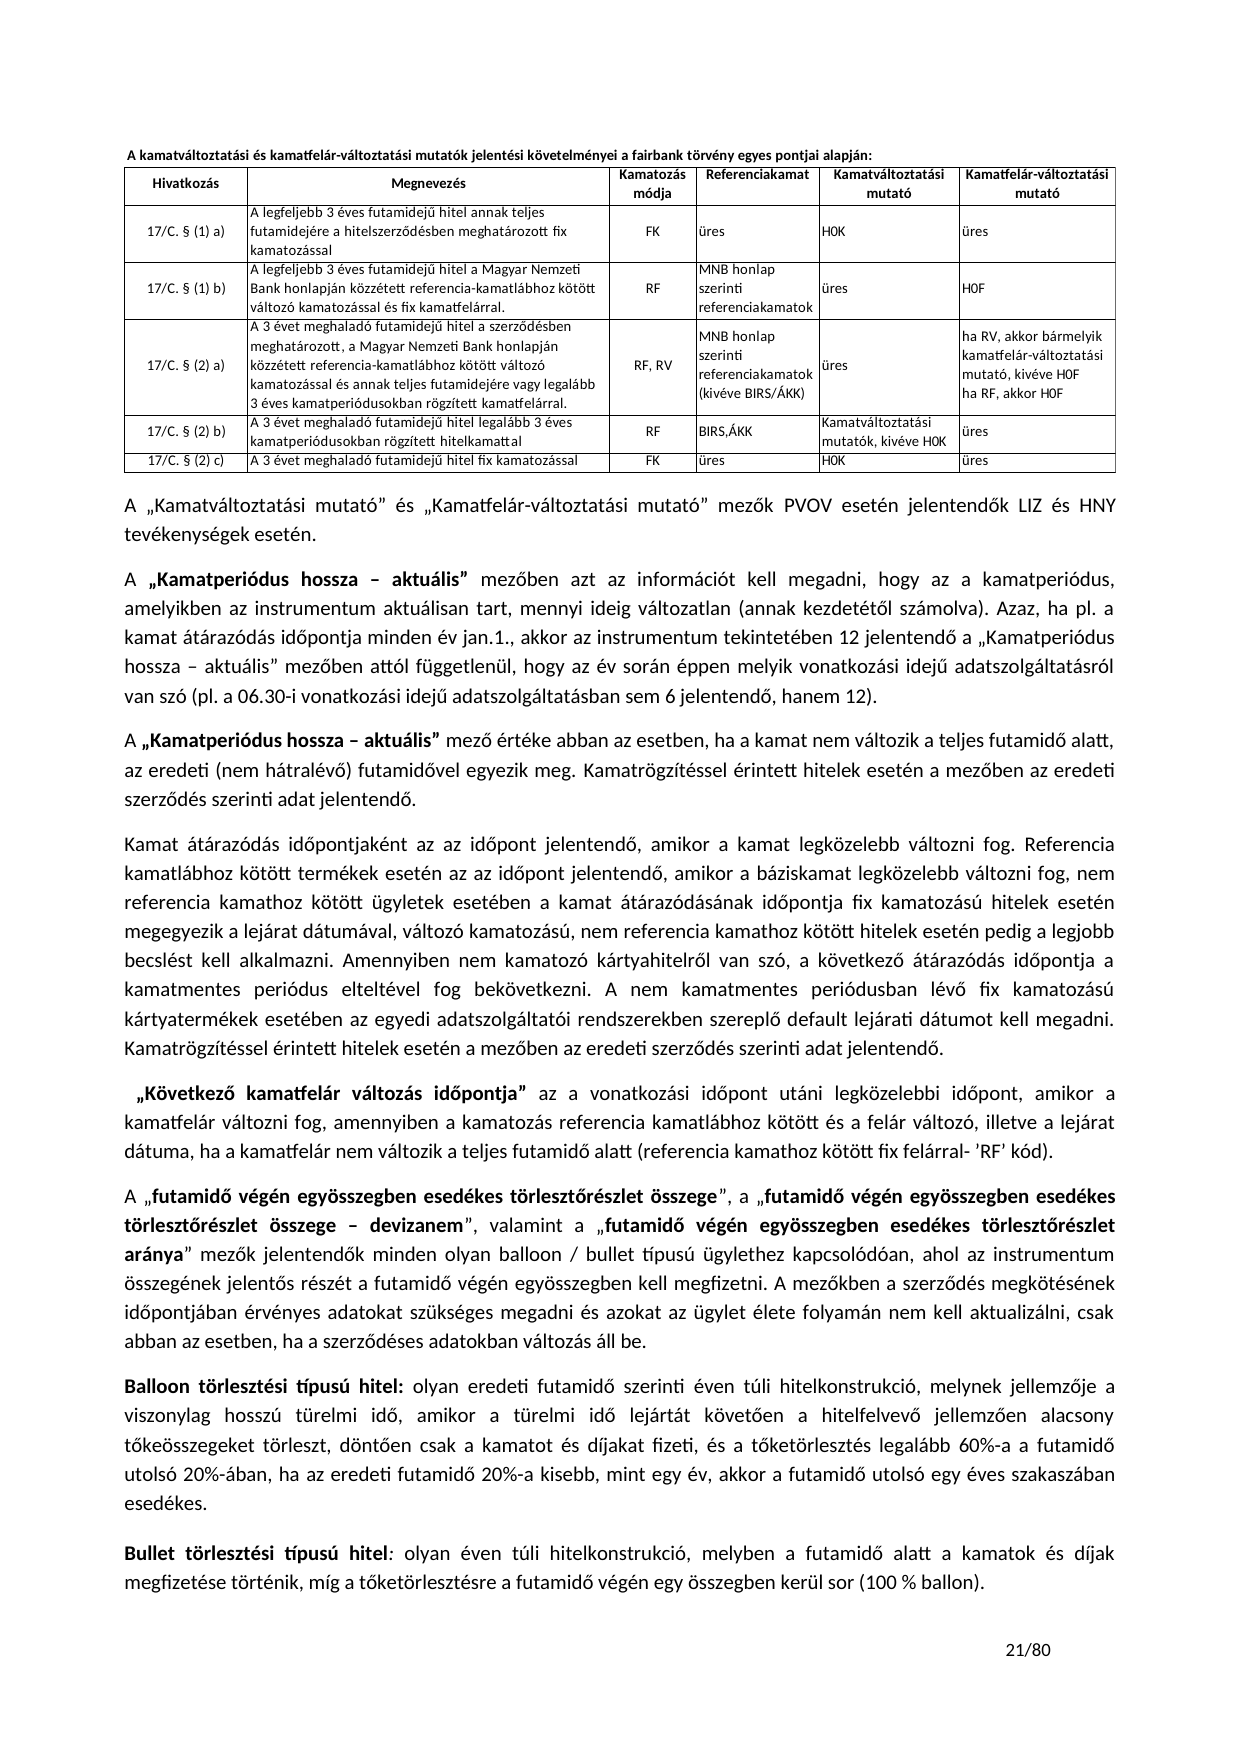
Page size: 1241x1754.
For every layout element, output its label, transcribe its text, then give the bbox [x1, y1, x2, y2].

text A „Kamatperiódus hossza – aktuális” mező értéke abban az esetben, ha a kamat nem változik a teljes futamidő alatt, az eredeti (nem hátralévő) futamidővel egyezik meg. Kamatrögzítéssel érintett hitelek esetén a mezőben az eredeti szerződés szerinti adat jelentendő. [124, 728, 1116, 811]
text „Következő kamatfelár változás időpontja” az a vonatkozási időpont utáni legközelebbi időpont, amikor a kamatfelár változni fog, amennyiben a kamatozás referencia kamatlábhoz kötött és a felár változó, illetve a lejárat dátuma, ha a kamatfelár nem változik a teljes futamidő alatt (referencia kamathoz kötött fix felárral- ’RF’ kód). [124, 1080, 1116, 1163]
text Kamat átárazódás időpontjaként az az időpont jelentendő, amikor a kamat legközelebb változni fog. Referencia kamatlábhoz kötött termékek esetén az az időpont jelentendő, amikor a báziskamat legközelebb változni fog, nem referencia kamathoz kötött ügyletek esetében a kamat átárazódásának időpontja fix kamatozású hitelek esetén megegyezik a lejárat dátumával, változó kamatozású, nem referencia kamathoz kötött hitelek esetén pedig a legjobb becslést kell alkalmazni. Amennyiben nem kamatozó kártyahitelről van szó, a következő átárazódás időpontja a kamatmentes periódus elteltével fog bekövetkezni. A nem kamatmentes periódusban lévő fix kamatozású kártyatermékek esetében az egyedi adatszolgáltatói rendszerekben szereplő default lejárati dátumot kell megadni. Kamatrögzítéssel érintett hitelek esetén a mezőben az eredeti szerződés szerinti adat jelentendő. [124, 831, 1116, 1060]
text A „Kamatperiódus hossza – aktuális” mezőben azt az információt kell megadni, hogy az a kamatperiódus, amelyikben az instrumentum aktuálisan tart, mennyi ideig változatlan (annak kezdetétől számolva). Azaz, ha pl. a kamat átárazódás időpontja minden év jan.1., akkor az instrumentum tekintetében 12 jelentendő a „Kamatperiódus hossza – aktuális” mezőben attól függetlenül, hogy az év során éppen melyik vonatkozási idejű adatszolgáltatásról van szó (pl. a 06.30-i vonatkozási idejű adatszolgáltatásban sem 6 jelentendő, hanem 12). [124, 566, 1116, 708]
text Bullet törlesztési típusú hitel: olyan éven túli hitelkonstrukció, melyben a futamidő alatt a kamatok és díjak megfizetése történik, míg a tőketörlesztésre a futamidő végén egy összegben kerül sor (100 % ballon). [124, 1540, 1116, 1595]
text Balloon törlesztési típusú hitel: olyan eredeti futamidő szerinti éven túli hitelkonstrukció, melynek jellemzője a viszonylag hosszú türelmi idő, amikor a türelmi idő lejártát követően a hitelfelvevő jellemzően alacsony tőkeösszegeket törleszt, döntően csak a kamatot és díjakat fizeti, és a tőketörlesztés legalább 60%-a a futamidő utolsó 20%-ában, ha az eredeti futamidő 20%-a kisebb, mint egy év, akkor a futamidő utolsó egy éves szakaszában esedékes. [124, 1373, 1116, 1516]
text A „Kamatváltoztatási mutató” és „Kamatfelár-változtatási mutató” mezők PVOV esetén jelentendők LIZ és HNY tevékenységek esetén. [124, 492, 1116, 547]
text A „futamidő végén egyösszegben esedékes törlesztőrészlet összege”, a „futamidő végén egyösszegben esedékes törlesztőrészlet összege – devizanem”, valamint a „futamidő végén egyösszegben esedékes törlesztőrészlet aránya” mezők jelentendők minden olyan balloon / bullet típusú ügylethez kapcsolódóan, ahol az instrumentum összegének jelentős részét a futamidő végén egyösszegben kell megfizetni. A mezőkben a szerződés megkötésének időpontjában érvényes adatokat szükséges megadni és azokat az ügylet élete folyamán nem kell aktualizálni, csak abban az esetben, ha a szerződéses adatokban változás áll be. [124, 1183, 1116, 1354]
